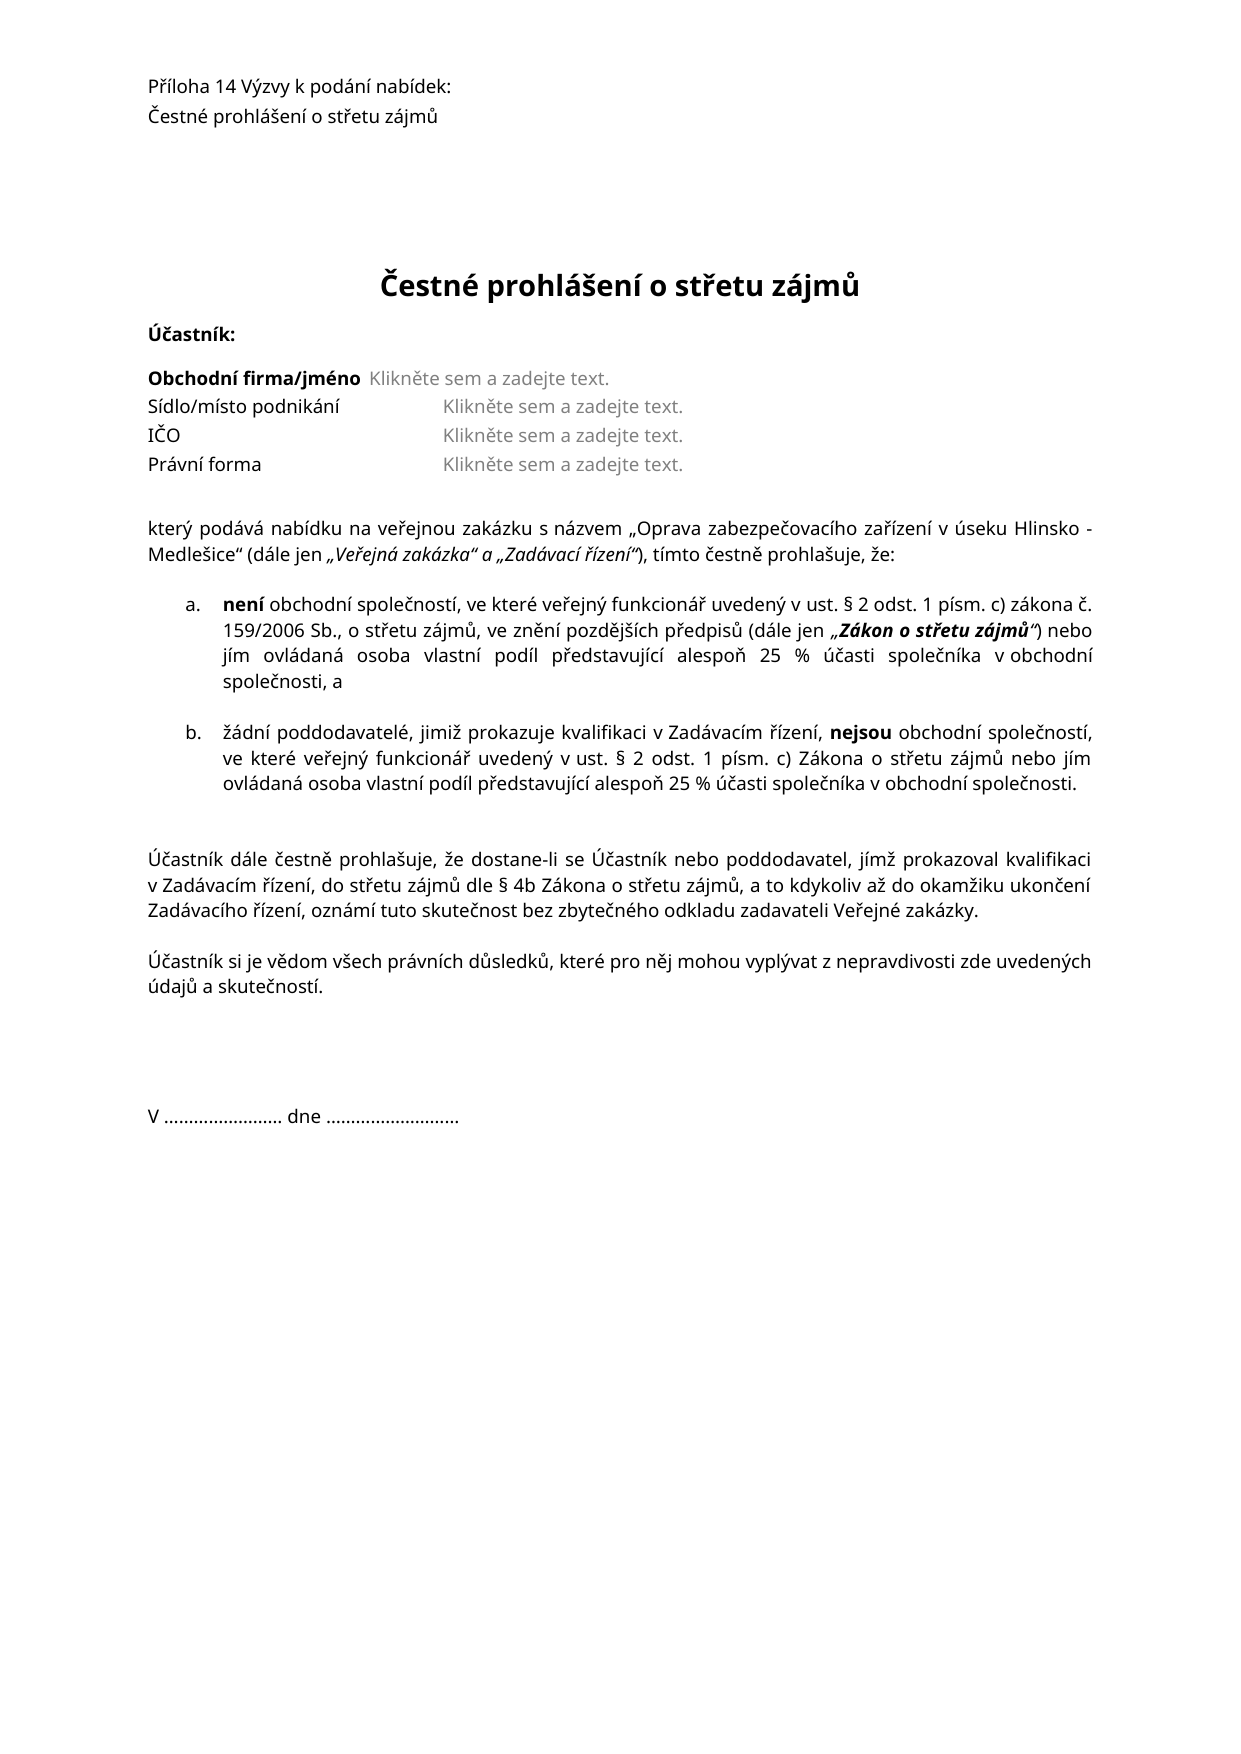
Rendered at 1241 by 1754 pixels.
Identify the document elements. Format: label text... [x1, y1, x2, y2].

text Čestné prohlášení o střetu zájmů [148, 265, 1093, 305]
text Obchodní firma/jméno [148, 362, 1093, 391]
text Účastník si je vědom všech právních důsledků, které pro něj mohou vyplývat z nepravdivosti zde uvedených údajů a skutečností. [148, 948, 1093, 999]
text který podává nabídku na veřejnou zakázku s názvem „Oprava zabezpečovacího zařízení v úseku Hlinsko - Medlešice“ (dále jen „Veřejná zakázka“ a „Zadávací řízení“), tímto čestně prohlašuje, že: [148, 516, 1093, 567]
list žádní poddodavatelé, jimiž prokazuje kvalifikaci v Zadávacím řízení, nejsou obchodní společností, ve které veřejný funkcionář uvedený v ust. § 2 odst. 1 písm. c) Zákona o střetu zájmů nebo jím ovládaná osoba vlastní podíl představující alespoň 25 % účasti společníka v obchodní společnosti. [185, 719, 1093, 796]
text IČO [148, 420, 1093, 449]
text Účastník dále čestně prohlašuje, že dostane-li se Účastník nebo poddodavatel, jímž prokazoval kvalifikaci v Zadávacím řízení, do střetu zájmů dle § 4b Zákona o střetu zájmů, a to kdykoliv až do okamžiku ukončení Zadávacího řízení, oznámí tuto skutečnost bez zbytečného odkladu zadavateli Veřejné zakázky. [148, 846, 1093, 923]
list není obchodní společností, ve které veřejný funkcionář uvedený v ust. § 2 odst. 1 písm. c) zákona č. 159/2006 Sb., o střetu zájmů, ve znění pozdějších předpisů (dále jen „Zákon o střetu zájmů“) nebo jím ovládaná osoba vlastní podíl představující alespoň 25 % účasti společníka v obchodní společnosti, a [185, 592, 1093, 694]
text Sídlo/místo podnikání [148, 391, 1093, 420]
text V …………………… dne ……………………… [148, 1100, 1092, 1129]
text Právní forma [148, 449, 1093, 478]
text Účastník: [148, 321, 1093, 347]
